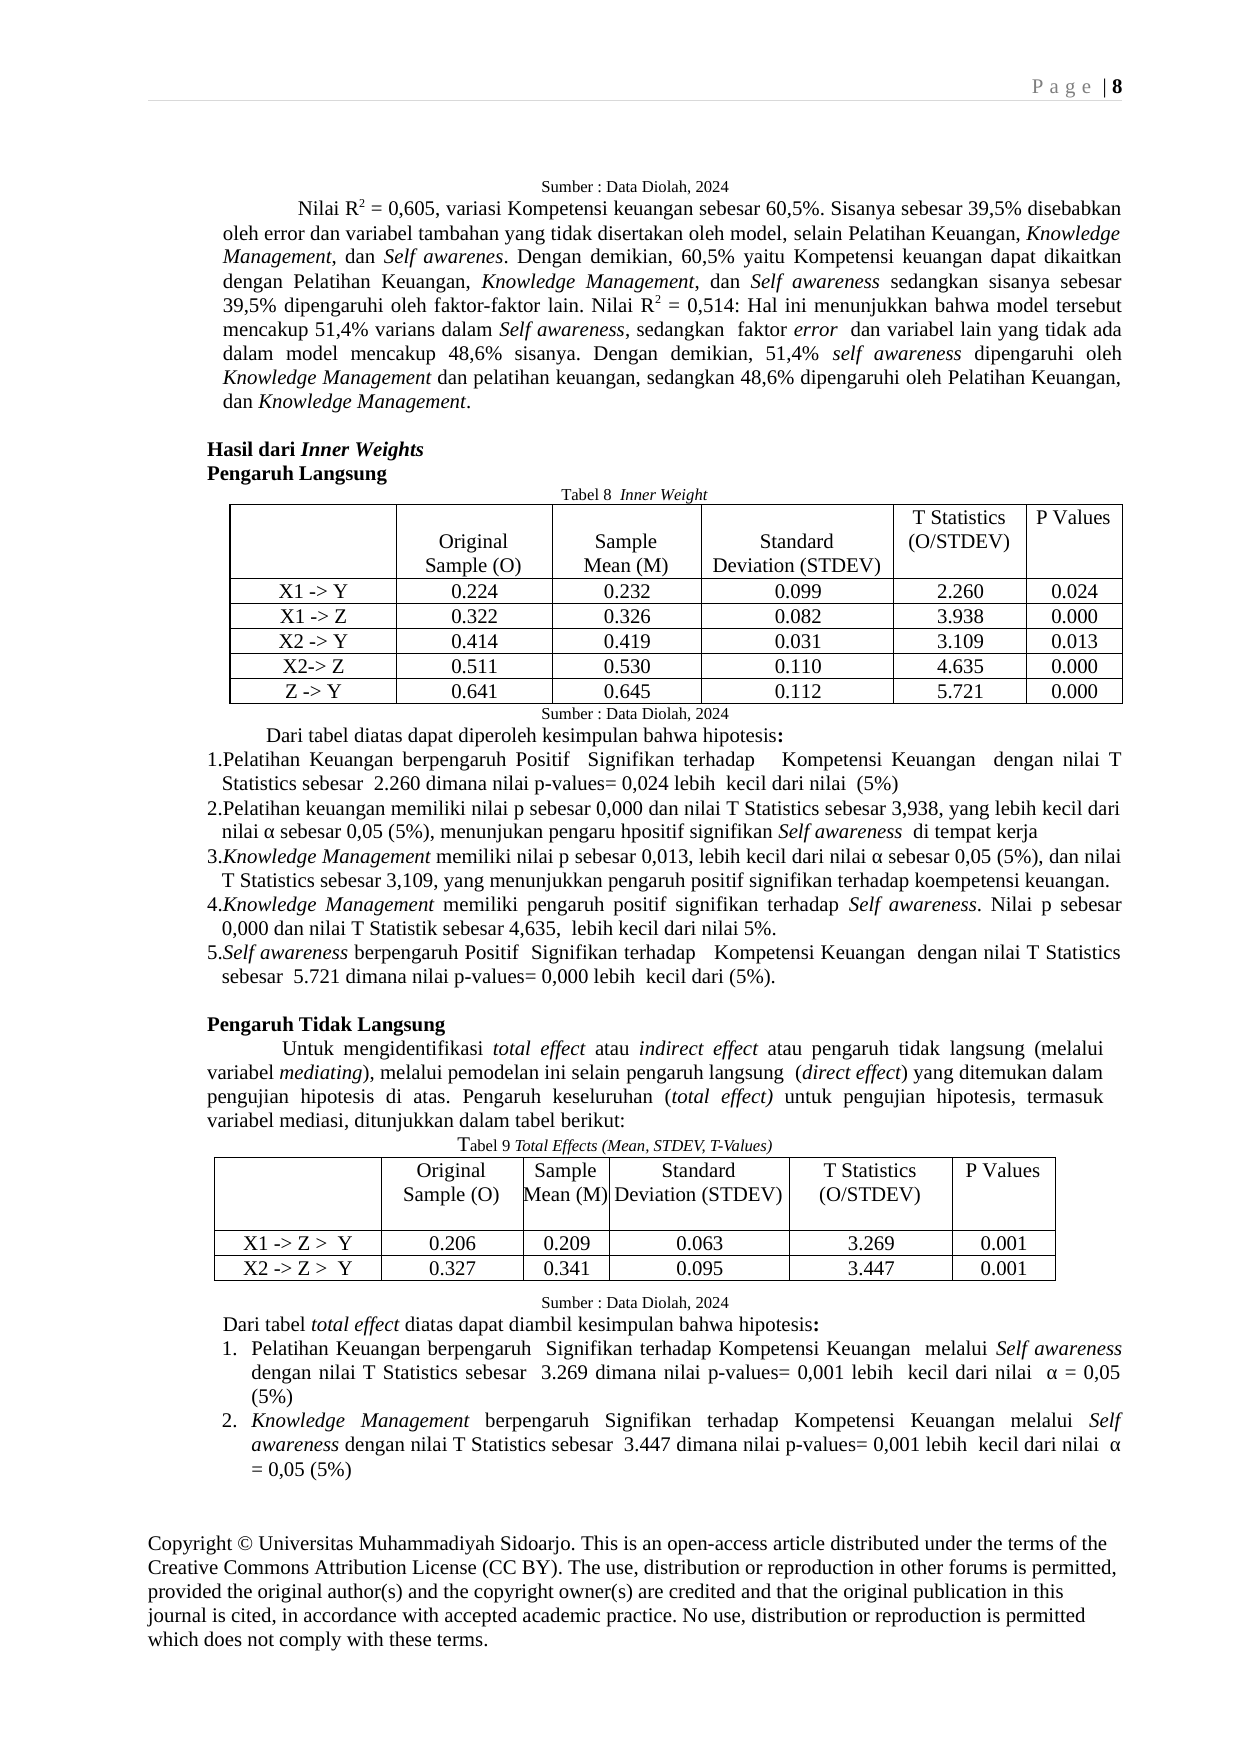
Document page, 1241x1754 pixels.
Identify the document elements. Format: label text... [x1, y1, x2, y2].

table_cell X2 -> Y [231, 629, 396, 653]
text Sumber : Data Diolah, 2024 [148, 704, 1122, 723]
table_header Original Sample (O) [382, 1158, 523, 1230]
table_header T Statistics (O/STDEV) [790, 1158, 952, 1230]
table_cell 0.013 [1027, 629, 1122, 653]
table_cell 0.414 [397, 629, 552, 653]
table_cell 0.000 [1027, 679, 1122, 703]
table_cell 3.109 [894, 629, 1026, 653]
text Pengaruh Tidak Langsung [148, 1012, 1122, 1036]
table_header Sample Mean (M) [524, 1158, 609, 1230]
table_cell 0.530 [553, 654, 701, 678]
list Pelatihan keuangan memiliki nilai p sebesar 0,000 dan nilai T Statistics sebesar 3,938, yang lebih kecil dari nilai α sebesar 0,05 (5%), menunjukan pengaru hpositif signifikan Self awareness di tempat kerja [207, 795, 1122, 843]
table_cell 0.206 [382, 1231, 523, 1255]
list Knowledge Management memiliki nilai p sebesar 0,013, lebih kecil dari nilai α sebesar 0,05 (5%), dan nilai T Statistics sebesar 3,109, yang menunjukkan pengaruh positif signifikan terhadap koempetensi keuangan. [207, 843, 1122, 892]
table_cell Z -> Y [231, 679, 396, 703]
text Sumber : Data Diolah, 2024 [148, 177, 1122, 196]
table_cell 0.001 [953, 1256, 1055, 1280]
text Dari tabel total effect diatas dapat diambil kesimpulan bahwa hipotesis: [148, 1312, 1122, 1336]
table_cell 0.645 [553, 679, 701, 703]
table_cell 0.341 [524, 1256, 609, 1280]
table_cell X1 -> Z [231, 604, 396, 628]
table_cell 0.000 [1027, 604, 1122, 628]
table_cell 0.327 [382, 1256, 523, 1280]
table_cell 0.095 [610, 1256, 789, 1280]
table_cell 4.635 [894, 654, 1026, 678]
table_cell X1 -> Y [231, 579, 396, 603]
table_header P Values [953, 1158, 1055, 1230]
table_header [215, 1158, 381, 1230]
text Hasil dari Inner Weights [148, 437, 1122, 461]
text Nilai R2 = 0,605, variasi Kompetensi keuangan sebesar 60,5%. Sisanya sebesar 39,5% disebabkan oleh error dan variabel tambahan yang tidak disertakan oleh model, selain Pelatihan Keuangan, Knowledge Management, dan Self awarenes. Dengan demikian, 60,5% yaitu Kompetensi keuangan dapat dikaitkan dengan Pelatihan Keuangan, Knowledge Management, dan Self awareness sedangkan sisanya sebesar 39,5% dipengaruhi oleh faktor-faktor lain. Nilai R2 = 0,514: Hal ini menunjukkan bahwa model tersebut mencakup 51,4% varians dalam Self awareness, sedangkan faktor error dan variabel lain yang tidak ada dalam model mencakup 48,6% sisanya. Dengan demikian, 51,4% self awareness dipengaruhi oleh Knowledge Management dan pelatihan keuangan, sedangkan 48,6% dipengaruhi oleh Pelatihan Keuangan, dan Knowledge Management. [223, 196, 1122, 413]
table_header T Statistics (O/STDEV) [894, 505, 1026, 577]
table_header Standard Deviation (STDEV) [702, 505, 893, 577]
table_cell 3.269 [790, 1231, 952, 1255]
text Sumber : Data Diolah, 2024 [148, 1168, 1122, 1312]
table_header [231, 505, 396, 577]
table_cell 0.110 [702, 654, 893, 678]
table_cell 0.322 [397, 604, 552, 628]
table_cell 0.001 [953, 1231, 1055, 1255]
table_cell 0.224 [397, 579, 552, 603]
subtitle Tabel 9 Total Effects (Mean, STDEV, T-Values) [148, 1132, 1083, 1156]
table_cell 0.112 [702, 679, 893, 703]
table_header Sample Mean (M) [553, 505, 701, 577]
table_cell 0.511 [397, 654, 552, 678]
table_cell 0.099 [702, 579, 893, 603]
table_cell 2.260 [894, 579, 1026, 603]
list Pelatihan Keuangan berpengaruh Signifikan terhadap Kompetensi Keuangan melalui Self awareness dengan nilai T Statistics sebesar 3.269 dimana nilai p-values= 0,001 lebih kecil dari nilai α = 0,05 (5%) [222, 1336, 1122, 1408]
text Untuk mengidentifikasi total effect atau indirect effect atau pengaruh tidak langsung (melalui variabel mediating), melalui pemodelan ini selain pengaruh langsung (direct effect) yang ditemukan dalam pengujian hipotesis di atas. Pengaruh keseluruhan (total effect) untuk pengujian hipotesis, termasuk variabel mediasi, ditunjukkan dalam tabel berikut: [207, 1036, 1104, 1132]
table_cell 5.721 [894, 679, 1026, 703]
table_cell 3.447 [790, 1256, 952, 1280]
text Pengaruh Langsung [148, 461, 1122, 485]
list Knowledge Management berpengaruh Signifikan terhadap Kompetensi Keuangan melalui Self awareness dengan nilai T Statistics sebesar 3.447 dimana nilai p-values= 0,001 lebih kecil dari nilai α = 0,05 (5%) [222, 1408, 1122, 1481]
table_cell 0.063 [610, 1231, 789, 1255]
table_cell 0.641 [397, 679, 552, 703]
text Tabel 8 Inner Weight [148, 485, 1122, 504]
table_cell X2-> Z [231, 654, 396, 678]
table_cell 3.938 [894, 604, 1026, 628]
table_cell 0.000 [1027, 654, 1122, 678]
table_header Standard Deviation (STDEV) [610, 1158, 789, 1230]
list Pelatihan Keuangan berpengaruh Positif Signifikan terhadap Kompetensi Keuangan dengan nilai T Statistics sebesar 2.260 dimana nilai p-values= 0,024 lebih kecil dari nilai (5%) [207, 747, 1122, 795]
table_cell 0.419 [553, 629, 701, 653]
list Self awareness berpengaruh Positif Signifikan terhadap Kompetensi Keuangan dengan nilai T Statistics sebesar 5.721 dimana nilai p-values= 0,000 lebih kecil dari (5%). [207, 940, 1122, 988]
table_cell X2 -> Z > Y [215, 1256, 381, 1280]
table_cell 0.232 [553, 579, 701, 603]
table_header P Values [1027, 505, 1122, 577]
text Dari tabel diatas dapat diperoleh kesimpulan bahwa hipotesis: [148, 723, 1122, 747]
table_cell X1 -> Z > Y [215, 1231, 381, 1255]
table_cell 0.326 [553, 604, 701, 628]
table_cell 0.082 [702, 604, 893, 628]
table_cell 0.024 [1027, 579, 1122, 603]
table_header Original Sample (O) [397, 505, 552, 577]
table_cell 0.209 [524, 1231, 609, 1255]
table_cell 0.031 [702, 629, 893, 653]
list Knowledge Management memiliki pengaruh positif signifikan terhadap Self awareness. Nilai p sebesar 0,000 dan nilai T Statistik sebesar 4,635, lebih kecil dari nilai 5%. [207, 892, 1122, 940]
